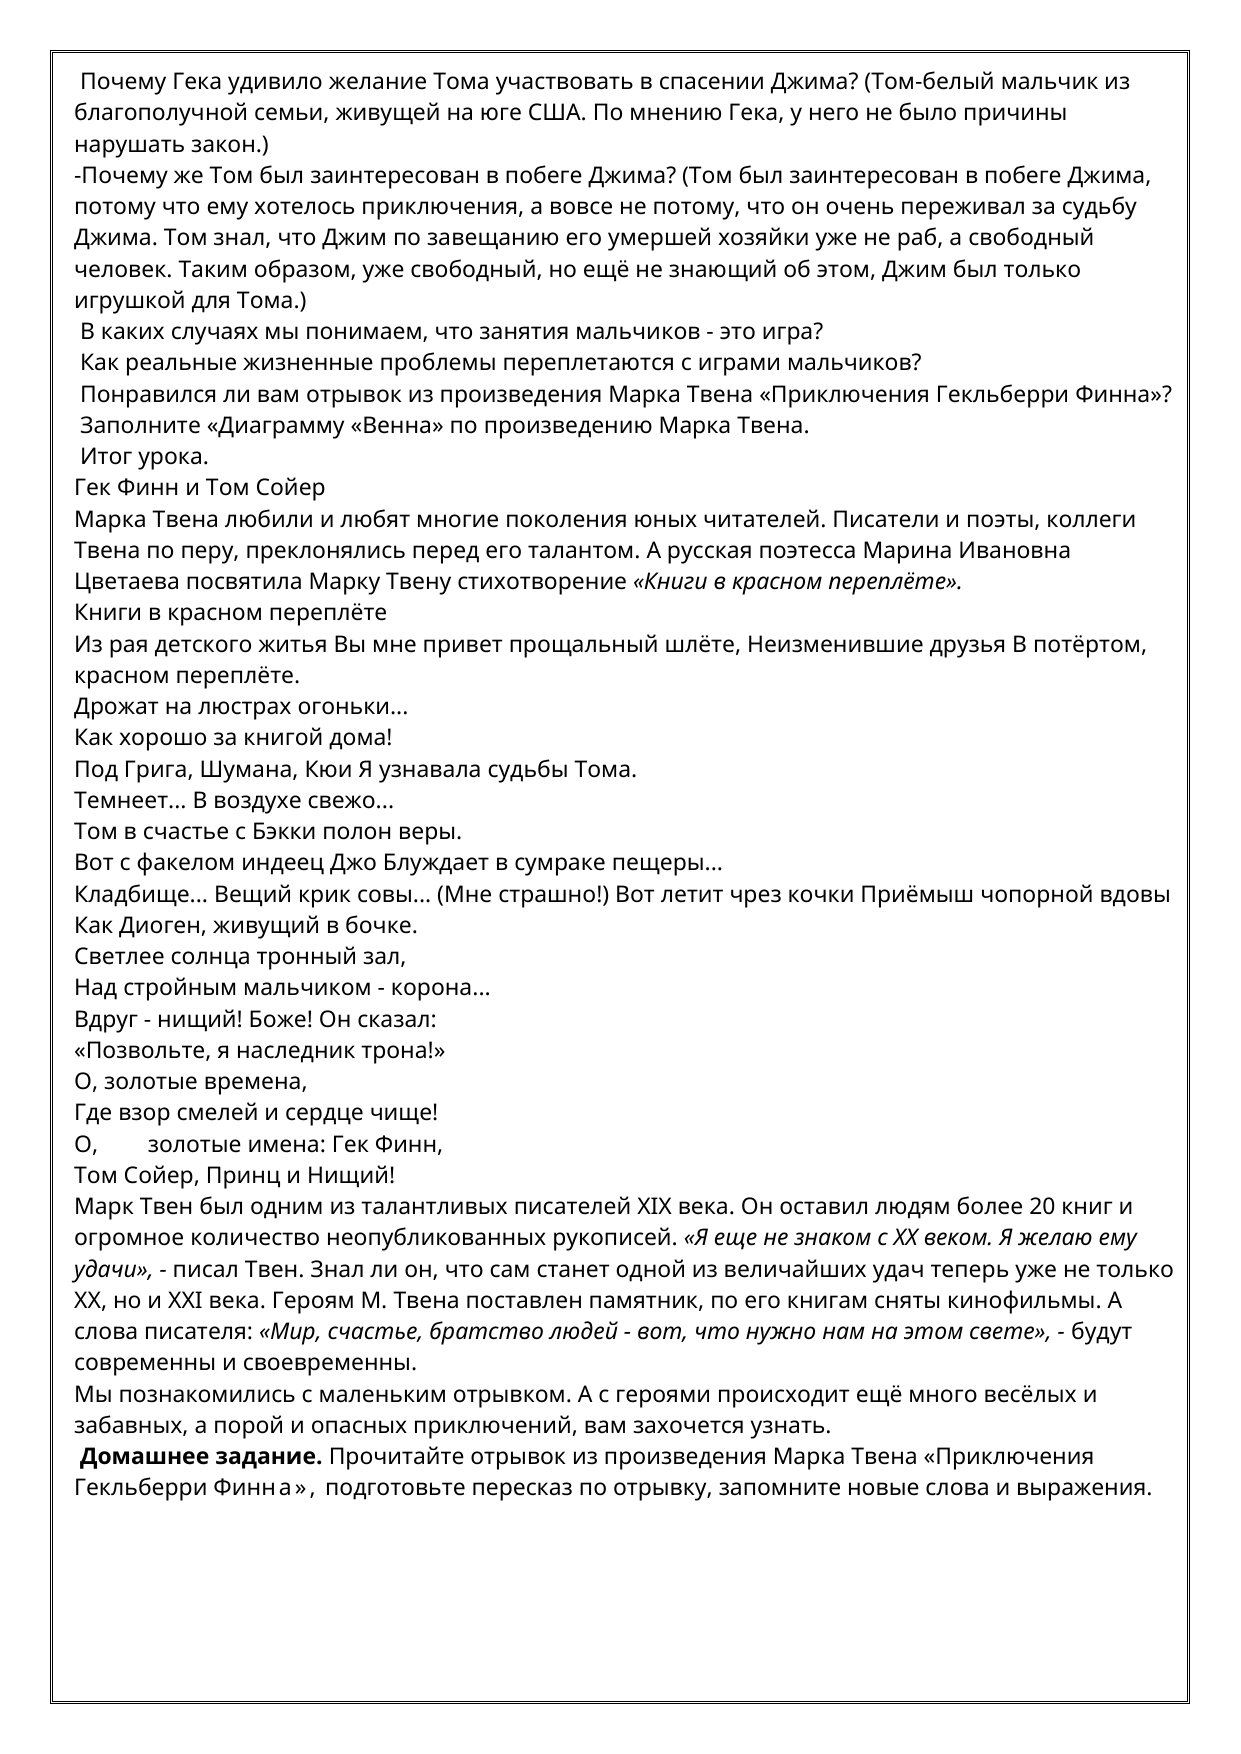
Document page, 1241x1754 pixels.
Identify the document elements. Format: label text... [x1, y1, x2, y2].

text Под Грига, Шумана, Кюи Я узнавала судьбы Тома. [74, 752, 1181, 784]
text О, золотые времена, [74, 1065, 1181, 1096]
text Мы познакомились с маленьким отрывком. А с героями происходит ещё много весёлых и забавных, а порой и опасных приключений, вам захочется узнать. [74, 1377, 1181, 1440]
text Дрожат на люстрах огоньки... [74, 690, 1181, 721]
text Марка Твена любили и любят многие поколения юных читателей. Писатели и поэты, коллеги Твена по перу, преклонялись перед его талантом. А русская поэтесса Марина Ивановна Цветаева посвятила Марку Твену стихотворение «Книги в красном переплёте». [74, 502, 1181, 596]
text Марк Твен был одним из талантливых писателей XIX века. Он оставил людям более 20 книг и огромное количество неопубликованных рукописей. «Я еще не знаком с XX веком. Я желаю ему удачи», - писал Твен. Знал ли он, что сам станет одной из величайших удач теперь уже не только XX, но и XXI века. Героям М. Твена поставлен памятник, по его книгам сняты кинофильмы. А слова писателя: «Мир, счастье, братство людей - вот, что нужно нам на этом свете», - будут современны и своевременны. [74, 1190, 1181, 1377]
text Темнеет... В воздухе свежо... [74, 784, 1181, 815]
text Над стройным мальчиком - корона... [74, 971, 1181, 1002]
text Книги в красном переплёте [74, 596, 1181, 627]
text Итог урока. [74, 440, 1181, 471]
text Том Сойер, Принц и Нищий! [74, 1159, 1181, 1190]
text «Позвольте, я наследник трона!» [74, 1034, 1181, 1065]
text Кладбище... Вещий крик совы... (Мне страшно!) Вот летит чрез кочки Приёмыш чопорной вдовы Как Диоген, живущий в бочке. [74, 877, 1181, 940]
text О, золотые имена: Гек Финн, [74, 1127, 1181, 1159]
text Как реальные жизненные проблемы переплетаются с играми мальчиков? [74, 346, 1181, 377]
text Том в счастье с Бэкки полон веры. [74, 815, 1181, 846]
text Гек Финн и Том Сойер [74, 471, 1181, 502]
text Заполните «Диаграмму «Венна» по произведению Марка Твена. [74, 409, 1181, 440]
text Вдруг - нищий! Боже! Он сказал: [74, 1002, 1181, 1034]
text -Почему же Том был заинтересован в побеге Джима? (Том был заинтересован в побеге Джима, потому что ему хотелось приключения, а вовсе не потому, что он очень переживал за судьбу Джима. Том знал, что Джим по завещанию его умершей хозяйки уже не раб, а свободный человек. Таким образом, уже свободный, но ещё не знающий об этом, Джим был только игрушкой для Тома.) [74, 159, 1181, 315]
text Из рая детского житья Вы мне привет прощальный шлёте, Неизменившие друзья В потёртом, красном переплёте. [74, 627, 1181, 690]
text Почему Гека удивило желание Тома участвовать в спасении Джима? (Том-белый мальчик из благополучной семьи, живущей на юге США. По мнению Гека, у него не было причины нарушать закон.) [74, 65, 1181, 159]
text Вот с факелом индеец Джо Блуждает в сумраке пещеры... [74, 846, 1181, 877]
text Понравился ли вам отрывок из произведения Марка Твена «Приключения Гекльберри Финна»? [74, 377, 1181, 409]
text В каких случаях мы понимаем, что занятия мальчиков - это игра? [74, 315, 1181, 346]
text Светлее солнца тронный зал, [74, 940, 1181, 971]
text Домашнее задание. Прочитайте отрывок из произведения Марка Твена «Приключения Гекльберри Финна», подготовьте пересказ по отрывку, запомните новые слова и выражения. [74, 1440, 1181, 1502]
text Где взор смелей и сердце чище! [74, 1096, 1181, 1127]
text Как хорошо за книгой дома! [74, 721, 1181, 752]
